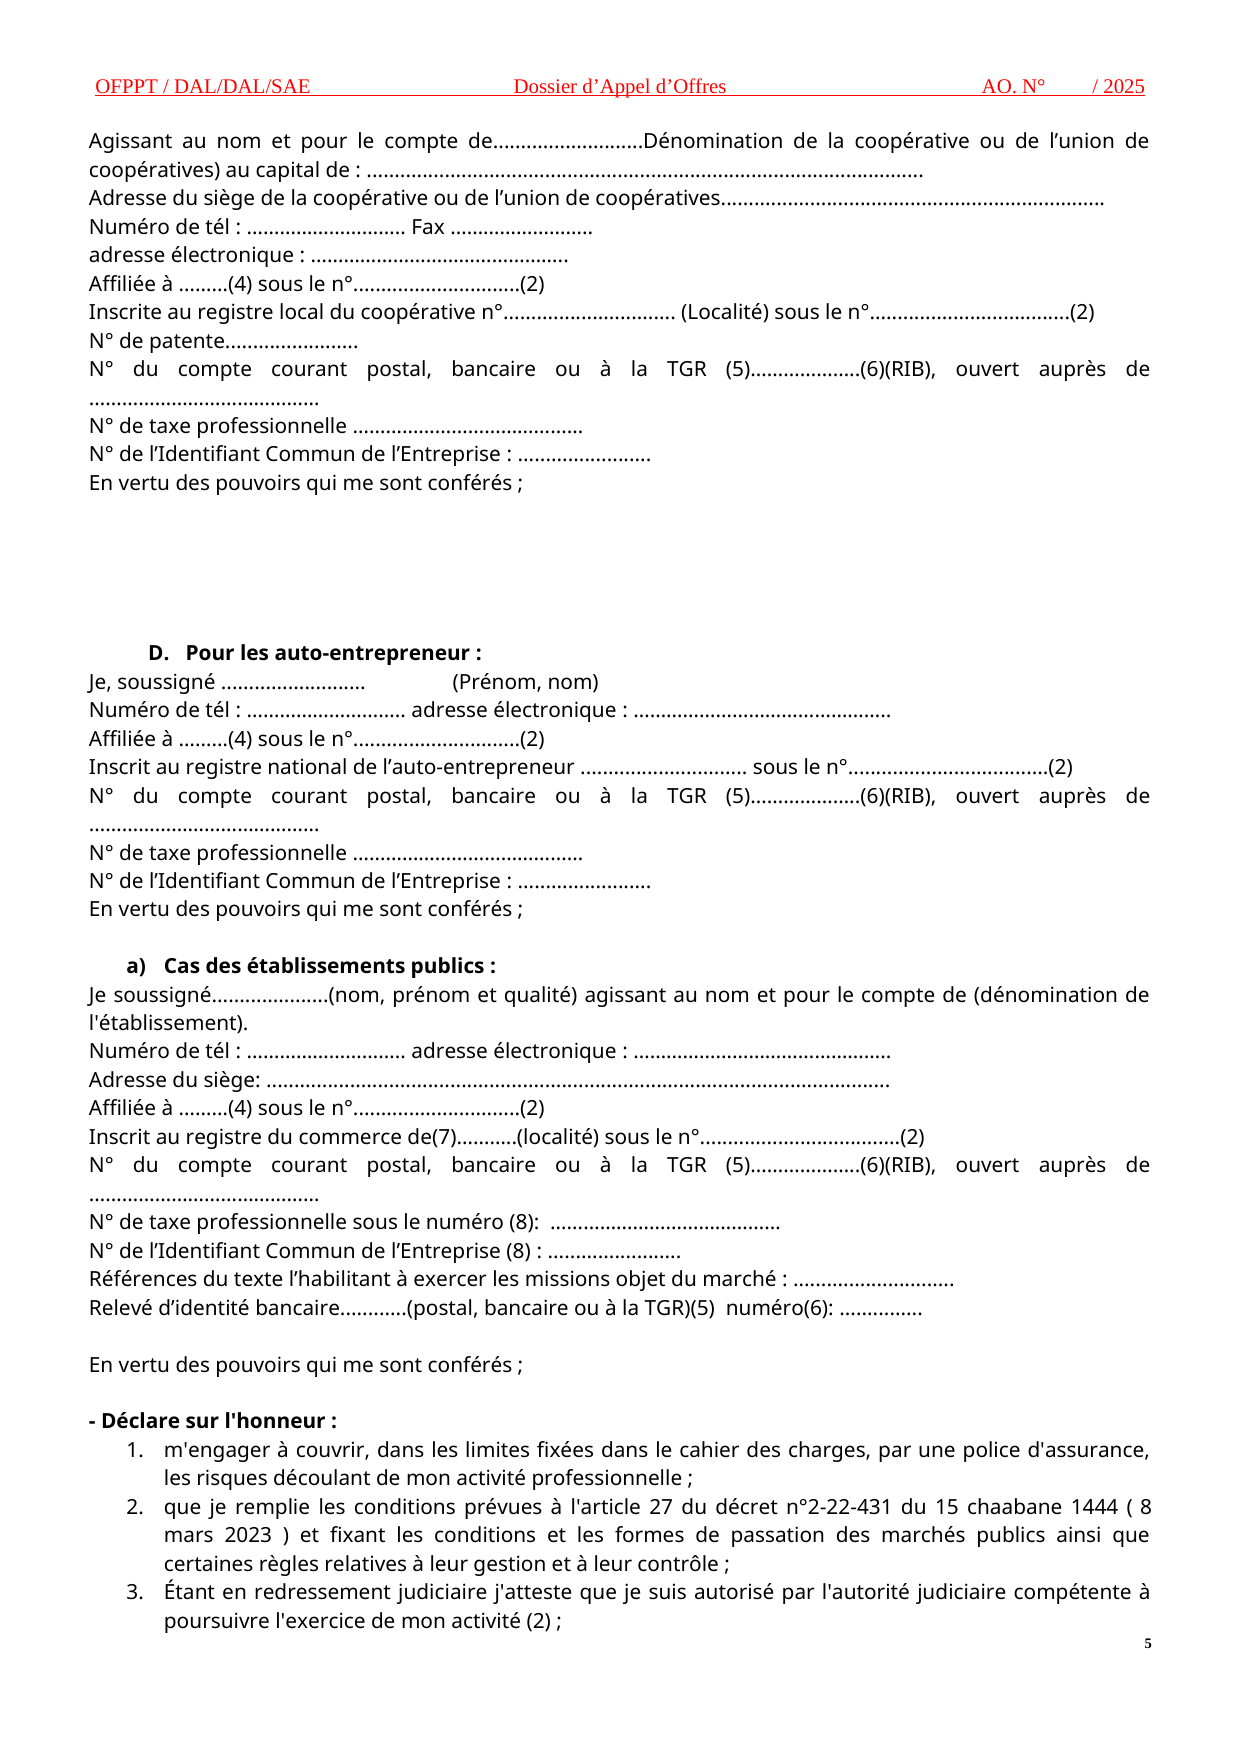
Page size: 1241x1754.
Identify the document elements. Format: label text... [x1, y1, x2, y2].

text Numéro de tél : ……………………….. adresse électronique : ……………………………………….. [89, 695, 1152, 724]
text En vertu des pouvoirs qui me sont conférés ; [89, 1350, 1152, 1378]
text N° de l’Identifiant Commun de l’Entreprise : ........................ [89, 439, 1152, 468]
text Numéro de tél : ……………………….. adresse électronique : ……………………………………….. [89, 1037, 1152, 1065]
list Cas des établissements publics : [126, 951, 1152, 980]
text Je, soussigné .......................... (Prénom, nom) [89, 667, 1152, 695]
text Relevé d’identité bancaire............(postal, bancaire ou à la TGR)(5) numéro(6): ............... [89, 1293, 1152, 1321]
text N° de patente........................ [89, 326, 1152, 354]
text En vertu des pouvoirs qui me sont conférés ; [89, 894, 1152, 923]
list Pour les auto-entrepreneur : [148, 638, 1152, 667]
list m'engager à couvrir, dans les limites fixées dans le cahier des charges, par une police d'assurance, les risques découlant de mon activité professionnelle ; [126, 1435, 1152, 1492]
text Références du texte l’habilitant à exercer les missions objet du marché : ............................. [89, 1264, 1152, 1293]
text Numéro de tél : ……………………….. Fax …………………….. [89, 212, 1152, 240]
list que je remplie les conditions prévues à l'article 27 du décret n°2-22-431 du 15 chaabane 1444 ( 8 mars 2023 ) et fixant les conditions et les formes de passation des marchés publics ainsi que certaines règles relatives à leur gestion et à leur contrôle ; [126, 1492, 1152, 1577]
text En vertu des pouvoirs qui me sont conférés ; [89, 468, 1152, 496]
text N° de taxe professionnelle sous le numéro (8): …………………………………… [89, 1207, 1152, 1236]
text Affiliée à ………(4) sous le n°..............................(2) [89, 269, 1152, 297]
text Je soussigné.....................(nom, prénom et qualité) agissant au nom et pour le compte de (dénomination de l'établissement). [89, 980, 1152, 1037]
text adresse électronique : ……………………………………….. [89, 240, 1152, 269]
text - Déclare sur l'honneur : [89, 1407, 1152, 1435]
text N° de taxe professionnelle …………………………………… [89, 838, 1152, 866]
text Inscrit au registre national de l’auto-entrepreneur .............................. sous le n°....................................(2) [89, 752, 1152, 781]
text N° de taxe professionnelle …………………………………… [89, 411, 1152, 439]
text N° du compte courant postal, bancaire ou à la TGR (5)………………..(6)(RIB), ouvert auprès de …………………………………… [89, 354, 1152, 411]
text N° du compte courant postal, bancaire ou à la TGR (5)………………..(6)(RIB), ouvert auprès de …………………………………… [89, 1150, 1152, 1207]
text Adresse du siège de la coopérative ou de l’union de coopératives..................................................................... [89, 183, 1152, 212]
text Affiliée à ………(4) sous le n°..............................(2) [89, 724, 1152, 752]
text N° du compte courant postal, bancaire ou à la TGR (5)………………..(6)(RIB), ouvert auprès de …………………………………… [89, 781, 1152, 838]
text Agissant au nom et pour le compte de...........................Dénomination de la coopérative ou de l’union de coopératives) au capital de : .................................................................................................... [89, 127, 1152, 183]
text Adresse du siège: ................................................................................................................ [89, 1065, 1152, 1093]
list Étant en redressement judiciaire j'atteste que je suis autorisé par l'autorité judiciaire compétente à poursuivre l'exercice de mon activité (2) ; [126, 1577, 1152, 1634]
text Inscrite au registre local du coopérative n°............................... (Localité) sous le n°....................................(2) [89, 297, 1152, 326]
text Inscrit au registre du commerce de(7)………..(localité) sous le n°....................................(2) [89, 1122, 1152, 1150]
text N° de l’Identifiant Commun de l’Entreprise (8) : ........................ [89, 1236, 1152, 1264]
text Affiliée à ………(4) sous le n°..............................(2) [89, 1093, 1152, 1122]
text N° de l’Identifiant Commun de l’Entreprise : ........................ [89, 866, 1152, 894]
